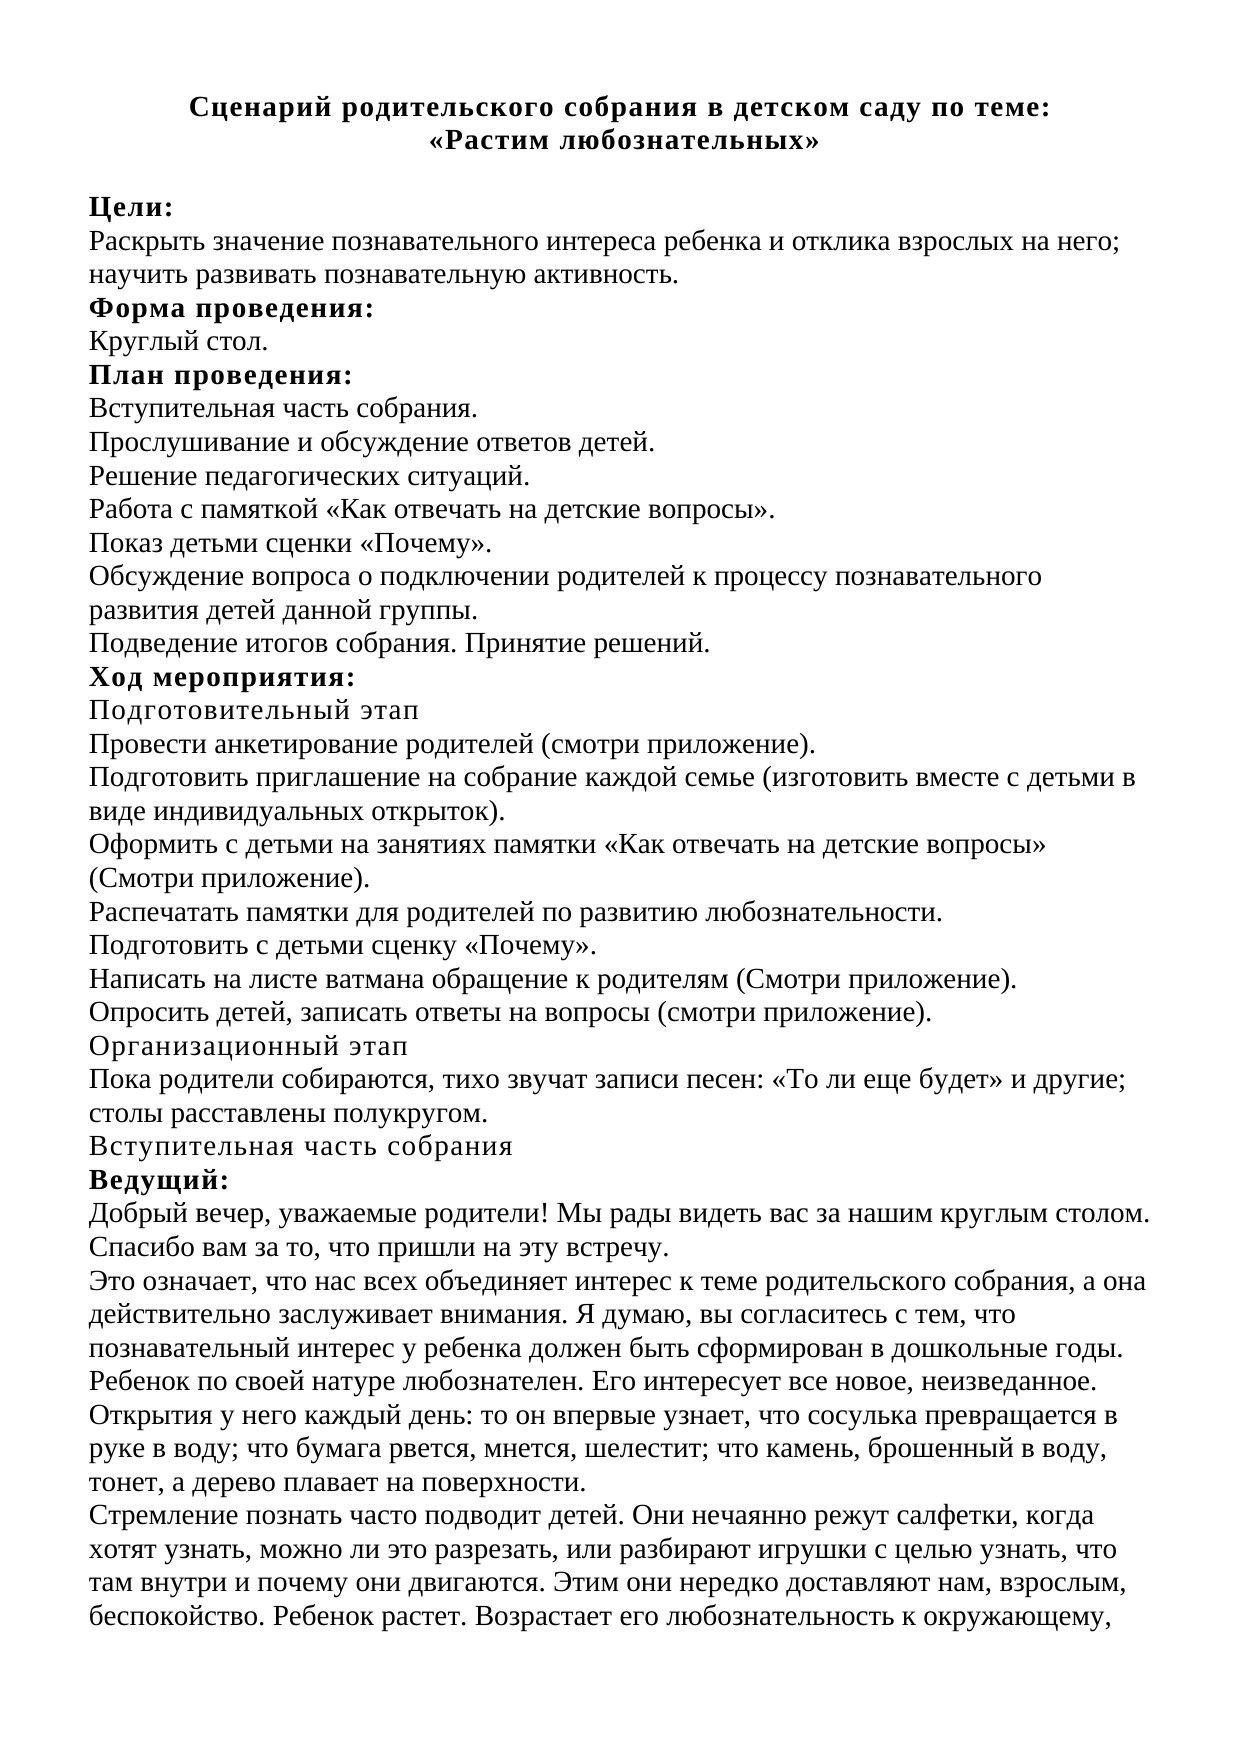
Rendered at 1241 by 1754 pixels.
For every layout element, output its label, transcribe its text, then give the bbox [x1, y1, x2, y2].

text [89, 1497, 1152, 1632]
text Провести анкетирование родителей (смотри приложение). Подготовить приглашение на собрание каждой семье (изготовить вместе с детьми в виде индивидуальных открыток). Оформить с детьми на занятиях памятки «Как отвечать на детские вопросы» (Смотри приложение). Распечатать памятки для родителей по развитию любознательности. Подготовить с детьми сценку «Почему». Написать на листе ватмана обращение к родителям (Смотри приложение). Опросить детей, записать ответы на вопросы (смотри приложение). [89, 726, 1152, 1028]
text Ребенок по своей натуре любознателен. Его интересует все новое, неизведанное. Открытия у него каждый день: то он впервые узнает, что сосулька превращается в руке в воду; что бумага рвется, мнется, шелестит; что камень, брошенный в воду, тонет, а дерево плавает на поверхности. [89, 1363, 1152, 1497]
text Ход мероприятия: [89, 659, 1152, 692]
text Раскрыть значение познавательного интереса ребенка и отклика взрослых на него; научить развивать познавательную активность. [89, 223, 1152, 290]
text Пока родители собираются, тихо звучат записи песен: «То ли еще будет» и другие; столы расставлены полукругом. [89, 1061, 1152, 1128]
text Вступительная часть собрания. Прослушивание и обсуждение ответов детей. Решение педагогических ситуаций. Работа с памяткой «Как отвечать на детские вопросы». Показ детьми сценки «Почему». Обсуждение вопроса о подключении родителей к процессу познавательного развития детей данной группы. Подведение итогов собрания. Принятие решений. [89, 391, 1152, 659]
text Ведущий: [89, 1162, 1152, 1196]
text Подготовительный этап [89, 692, 1152, 726]
text «Растим любознательных» [89, 122, 1152, 156]
text Вступительная часть собрания [89, 1128, 1152, 1162]
text Это означает, что нас всех объединяет интерес к теме родительского собрания, а она действительно заслуживает внимания. Я думаю, вы согласитесь с тем, что познавательный интерес у ребенка должен быть сформирован в дошкольные годы. [89, 1263, 1152, 1363]
text Круглый стол. [89, 323, 1152, 357]
text Добрый вечер, уважаемые родители! Мы рады видеть вас за нашим круглым столом. Спасибо вам за то, что пришли на эту встречу. [89, 1196, 1152, 1263]
text Сценарий родительского собрания в детском саду по теме: [89, 89, 1152, 122]
text План проведения: [89, 357, 1152, 391]
text Организационный этап [89, 1028, 1152, 1061]
text Цели: [89, 189, 1152, 223]
text Форма проведения: [89, 290, 1152, 323]
